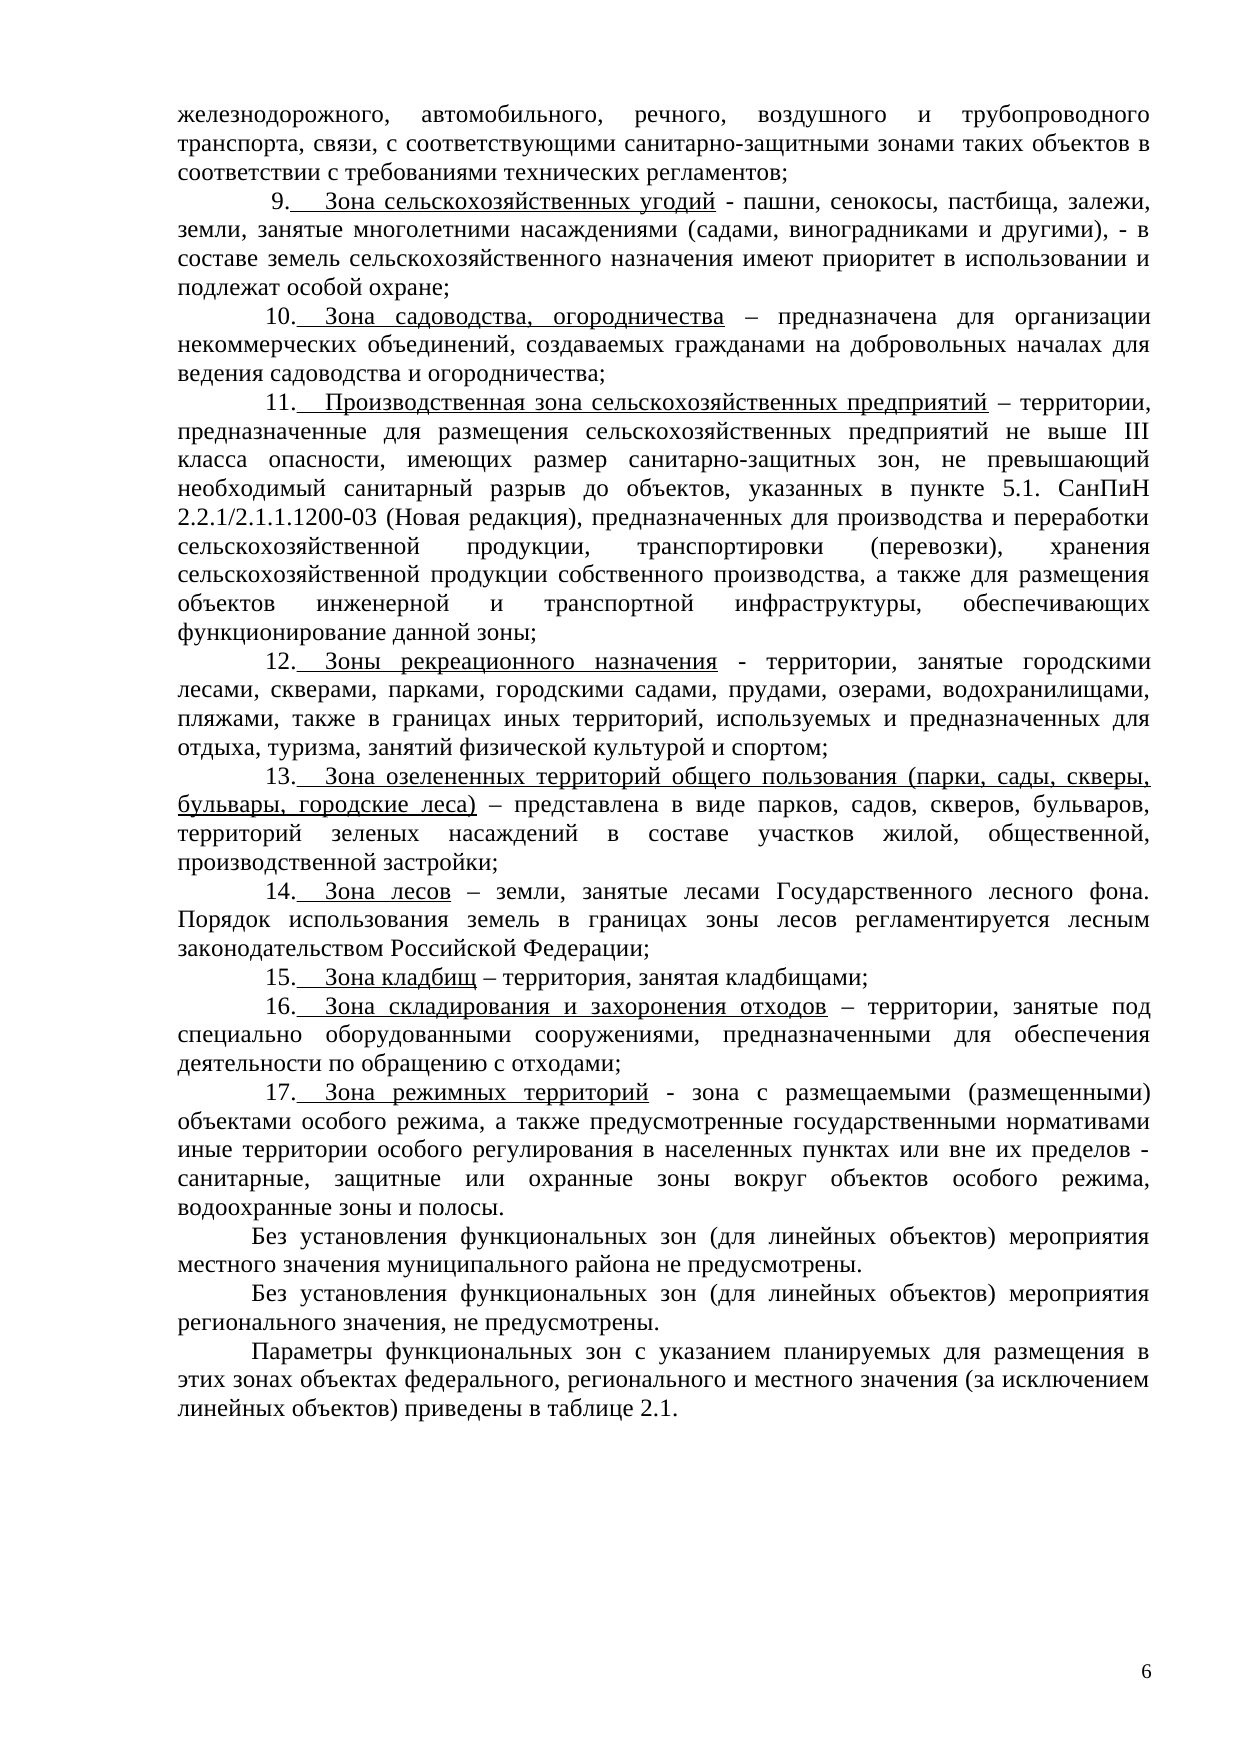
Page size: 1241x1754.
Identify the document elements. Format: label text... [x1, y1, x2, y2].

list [177, 99, 1152, 186]
text Без установления функциональных зон (для линейных объектов) мероприятия регионального значения, не предусмотрены. [177, 1278, 1152, 1336]
list Зона лесов – земли, занятые лесами Государственного лесного фона. Порядок использования земель в границах зоны лесов регламентируется лесным законодательством Российской Федерации; [177, 876, 1152, 962]
list Зона складирования и захоронения отходов – территории, занятые под специально оборудованными сооружениями, предназначенными для обеспечения деятельности по обращению с отходами; [177, 991, 1152, 1077]
list Зона садоводства, огородничества – предназначена для организации некоммерческих объединений, создаваемых гражданами на добровольных началах для ведения садоводства и огородничества; [177, 301, 1152, 387]
text Параметры функциональных зон с указанием планируемых для размещения в этих зонах объектах федерального, регионального и местного значения (за исключением линейных объектов) приведены в таблице 2.1. [177, 1336, 1152, 1422]
list Зона кладбищ – территория, занятая кладбищами; [177, 962, 1152, 991]
list Зоны рекреационного назначения - территории, занятые городскими лесами, скверами, парками, городскими садами, прудами, озерами, водохранилищами, пляжами, также в границах иных территорий, используемых и предназначенных для отдыха, туризма, занятий физической культурой и спортом; [177, 646, 1152, 761]
list Зона озелененных территорий общего пользования (парки, сады, скверы, бульвары, городские леса) – представлена в виде парков, садов, скверов, бульваров, территорий зеленых насаждений в составе участков жилой, общественной, производственной застройки; [177, 761, 1152, 876]
list Зона сельскохозяйственных угодий - пашни, сенокосы, пастбища, залежи, земли, занятые многолетними насаждениями (садами, виноградниками и другими), - в составе земель сельскохозяйственного назначения имеют приоритет в использовании и подлежат особой охране; [177, 186, 1152, 301]
text Без установления функциональных зон (для линейных объектов) мероприятия местного значения муниципального района не предусмотрены. [177, 1221, 1152, 1278]
list Производственная зона сельскохозяйственных предприятий – территории, предназначенные для размещения сельскохозяйственных предприятий не выше III класса опасности, имеющих размер санитарно-защитных зон, не превышающий необходимый санитарный разрыв до объектов, указанных в пункте 5.1. СанПиН 2.2.1/2.1.1.1200-03 (Новая редакция), предназначенных для производства и переработки сельскохозяйственной продукции, транспортировки (перевозки), хранения сельскохозяйственной продукции собственного производства, а также для размещения объектов инженерной и транспортной инфраструктуры, обеспечивающих функционирование данной зоны; [177, 387, 1152, 646]
list Зона режимных территорий - зона с размещаемыми (размещенными) объектами особого режима, а также предусмотренные государственными нормативами иные территории особого регулирования в населенных пунктах или вне их пределов - санитарные, защитные или охранные зоны вокруг объектов особого режима, водоохранные зоны и полосы. [177, 1077, 1152, 1221]
